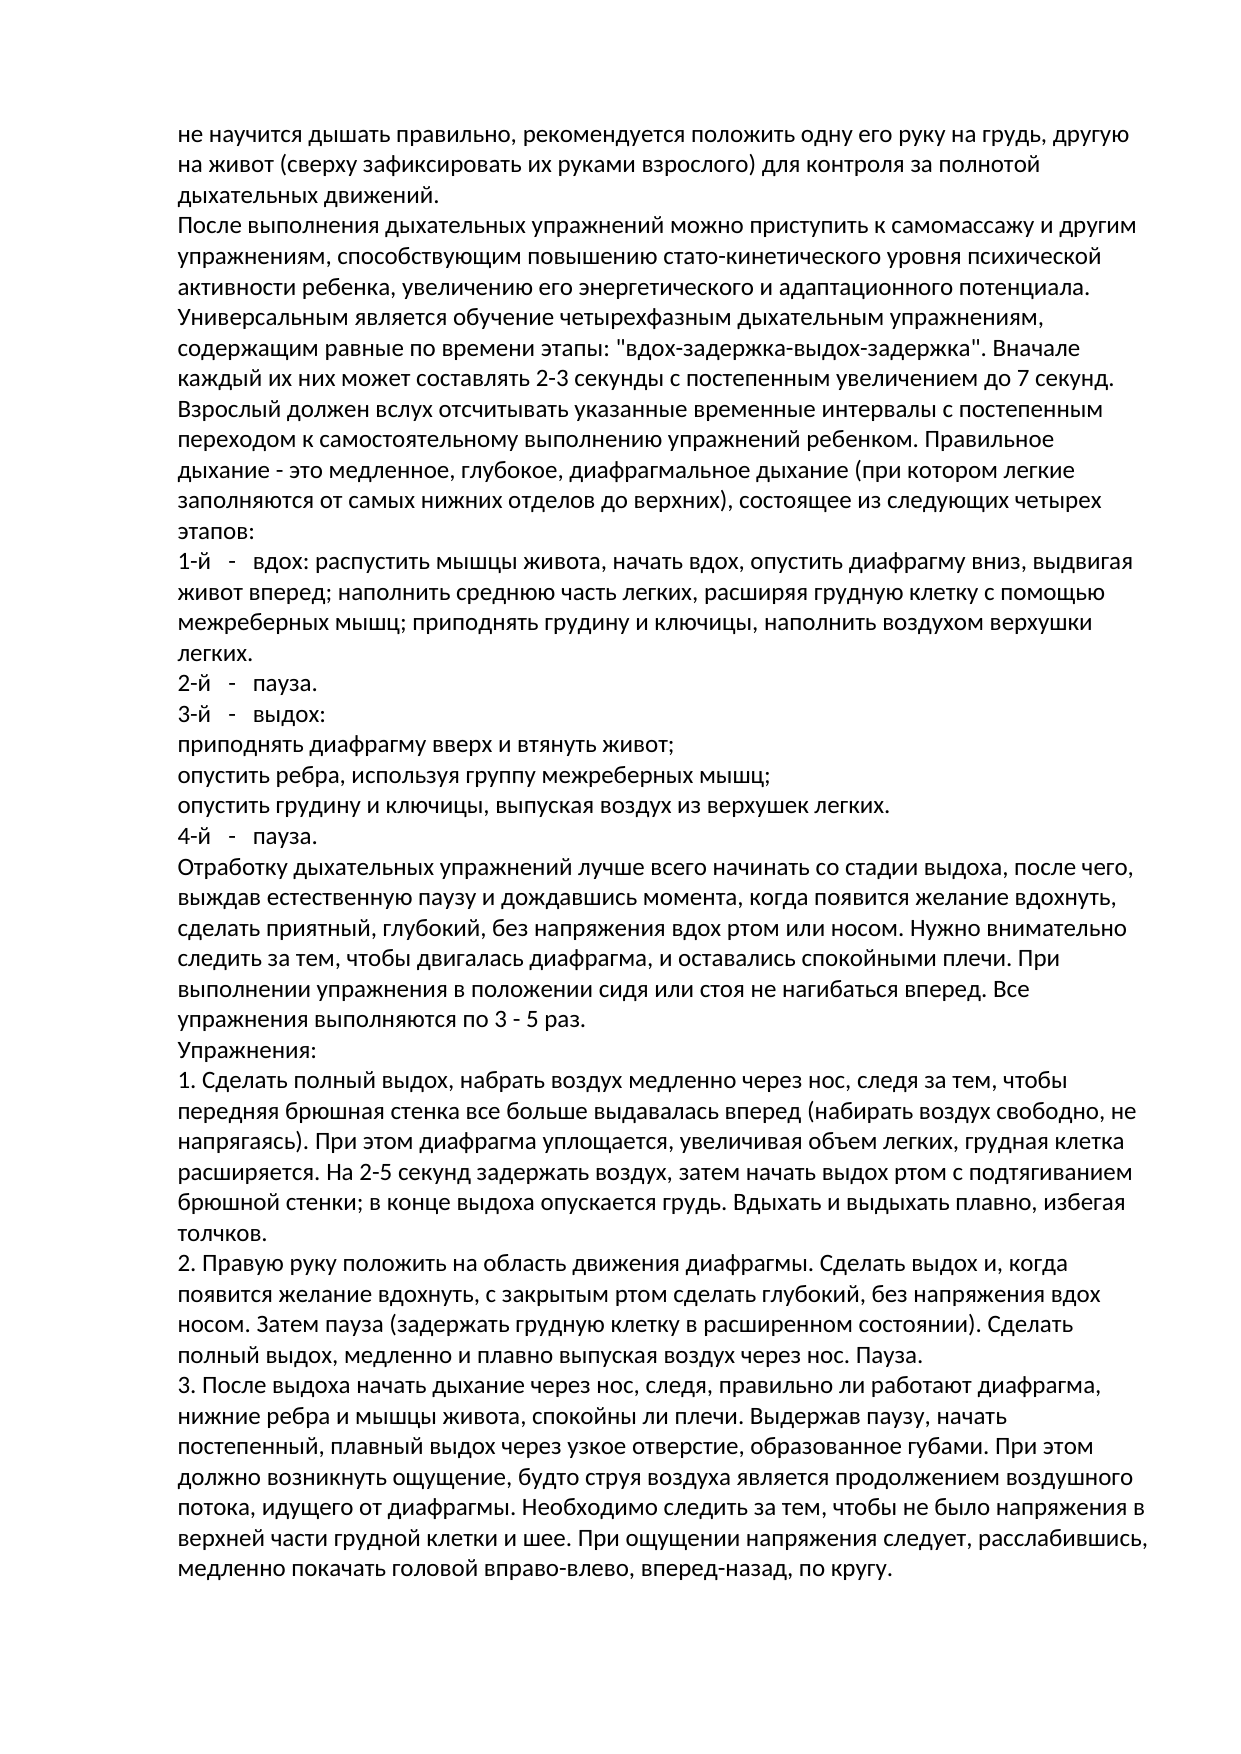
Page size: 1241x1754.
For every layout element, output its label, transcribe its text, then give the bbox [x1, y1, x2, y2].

text Взрослый должен вслух отсчитывать указанные временные интервалы с постепенным переходом к самостоятельному выполнению упражнений ребенком. Правильное дыхание - это медленное, глубокое, диафрагмальное дыхание (при котором легкие заполняются от самых нижних отделов до верхних), состоящее из следующих четырех этапов: [177, 393, 1152, 545]
text приподнять диафрагму вверх и втянуть живот; [177, 728, 1152, 759]
text опустить ребра, используя группу межреберных мышц; [177, 759, 1152, 789]
text опустить грудину и ключицы, выпуская воздух из верхушек легких. [177, 789, 1152, 820]
text 1. Сделать полный выдох, набрать воздух медленно через нос, следя за тем, чтобы передняя брюшная стенка все больше выдавалась вперед (набирать воздух свободно, не напрягаясь). При этом диафрагма уплощается, увеличивая объем легких, грудная клетка расширяется. На 2-5 секунд задержать воздух, затем начать выдох ртом с подтягиванием брюшной стенки; в конце выдоха опускается грудь. Вдыхать и выдыхать плавно, избегая толчков. [177, 1064, 1152, 1247]
text 2. Правую руку положить на область движения диафрагмы. Сделать выдох и, когда появится желание вдохнуть, с закрытым ртом сделать глубокий, без напряжения вдох носом. Затем пауза (задержать грудную клетку в расширенном состоянии). Сделать полный выдох, медленно и плавно выпуская воздух через нос. Пауза. [177, 1247, 1152, 1369]
text Упражнения: [177, 1034, 1152, 1064]
text 1-й - вдох: распустить мышцы живота, начать вдох, опустить диафрагму вниз, выдвигая живот вперед; наполнить среднюю часть легких, расширяя грудную клетку с помощью межреберных мышц; приподнять грудину и ключицы, наполнить воздухом верхушки легких. [177, 545, 1152, 667]
text После выполнения дыхательных упражнений можно приступить к самомассажу и другим упражнениям, способствующим повышению стато-кинетического уровня психической активности ребенка, увеличению его энергетического и адаптационного потенциала. Универсальным является обучение четырехфазным дыхательным упражнениям, содержащим равные по времени этапы: "вдох-задержка-выдох-задержка". Вначале каждый их них может составлять 2-3 секунды с постепенным увеличением до 7 секунд. [177, 210, 1152, 393]
text 4-й - пауза. [177, 820, 1152, 851]
text 3-й - выдох: [177, 698, 1152, 728]
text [177, 118, 1152, 210]
text Отработку дыхательных упражнений лучше всего начинать со стадии выдоха, после чего, выждав естественную паузу и дождавшись момента, когда появится желание вдохнуть, сделать приятный, глубокий, без напряжения вдох ртом или носом. Нужно внимательно следить за тем, чтобы двигалась диафрагма, и оставались спокойными плечи. При выполнении упражнения в положении сидя или стоя не нагибаться вперед. Все упражнения выполняются по 3 - 5 раз. [177, 851, 1152, 1034]
text 3. После выдоха начать дыхание через нос, следя, правильно ли работают диафрагма, нижние ребра и мышцы живота, спокойны ли плечи. Выдержав паузу, начать постепенный, плавный выдох через узкое отверстие, образованное губами. При этом должно возникнуть ощущение, будто струя воздуха является продолжением воздушного потока, идущего от диафрагмы. Необходимо следить за тем, чтобы не было напряжения в верхней части грудной клетки и шее. При ощущении напряжения следует, расслабившись, медленно покачать головой вправо-влево, вперед-назад, по кругу. [177, 1369, 1152, 1583]
text 2-й - пауза. [177, 667, 1152, 698]
